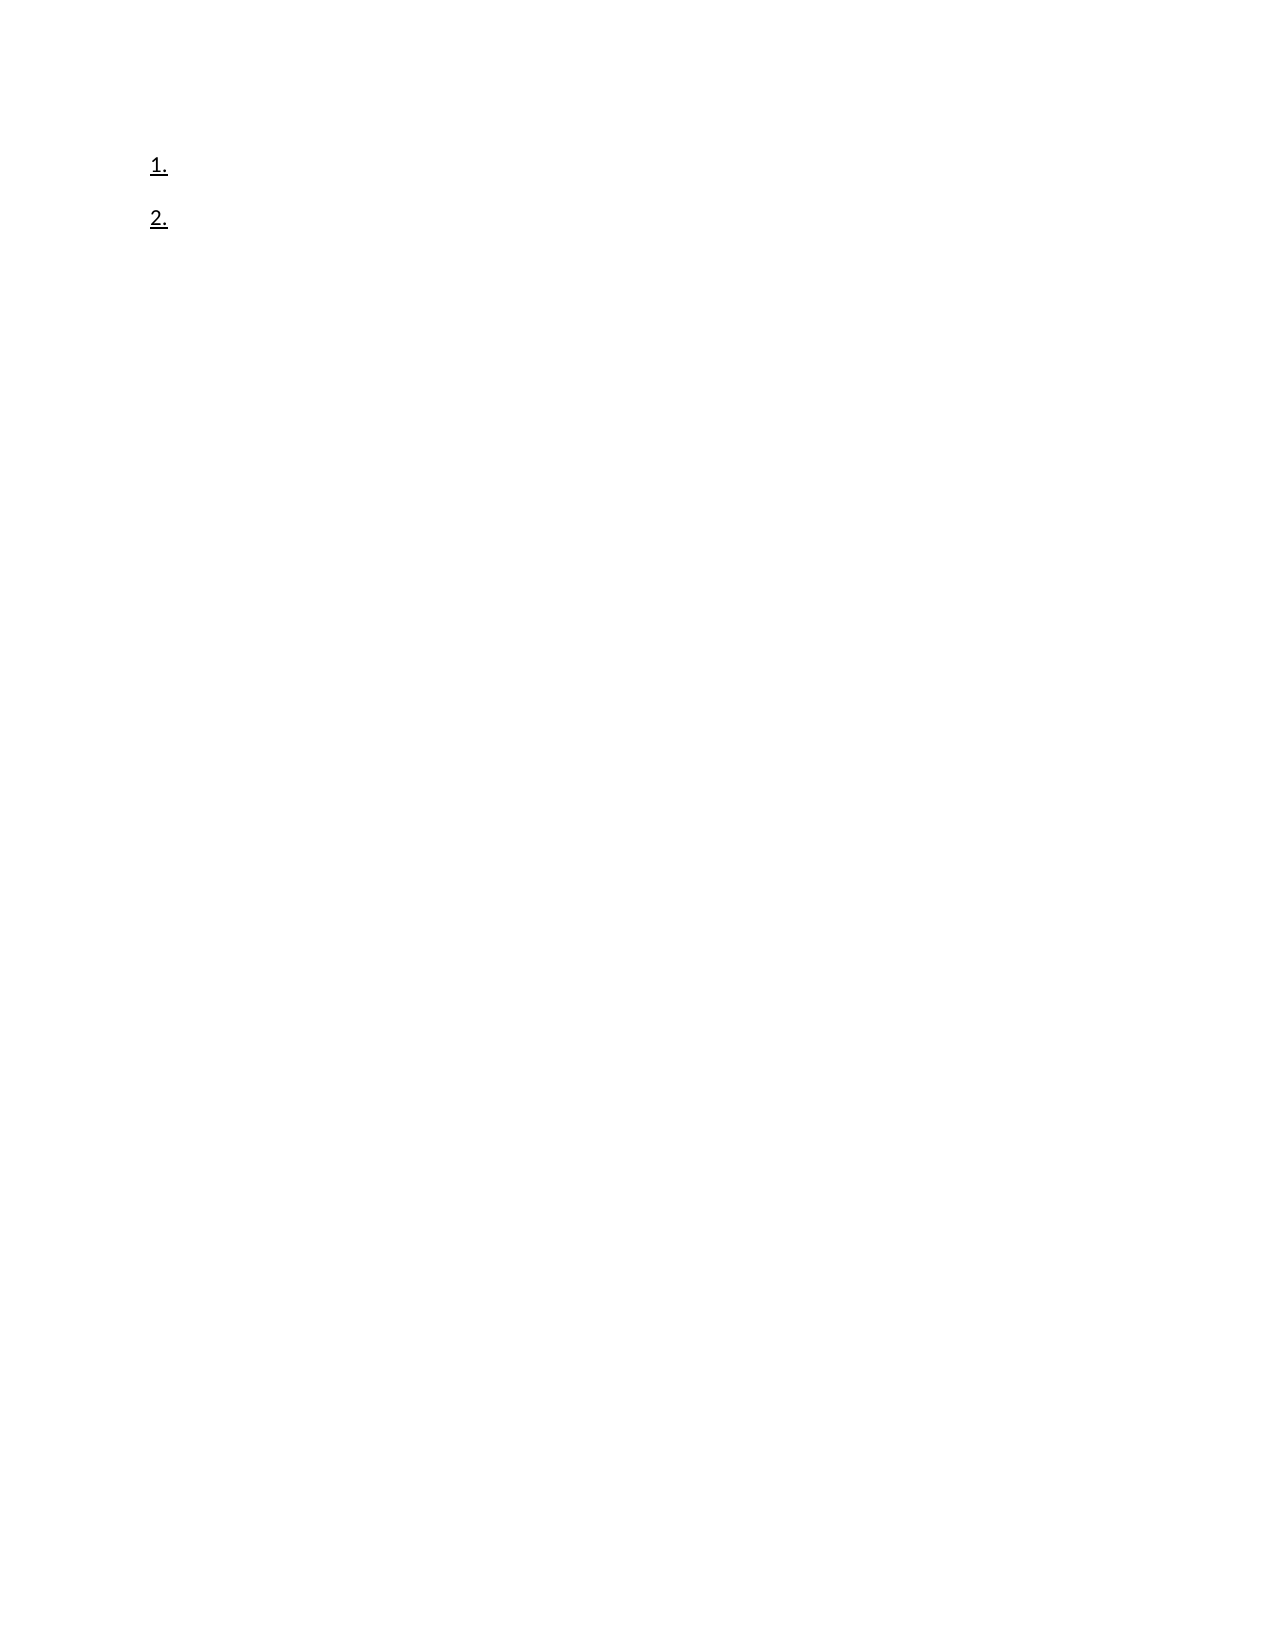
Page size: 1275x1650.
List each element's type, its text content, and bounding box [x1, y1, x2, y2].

text 2. [150, 203, 1125, 231]
text 1. [150, 150, 1125, 178]
